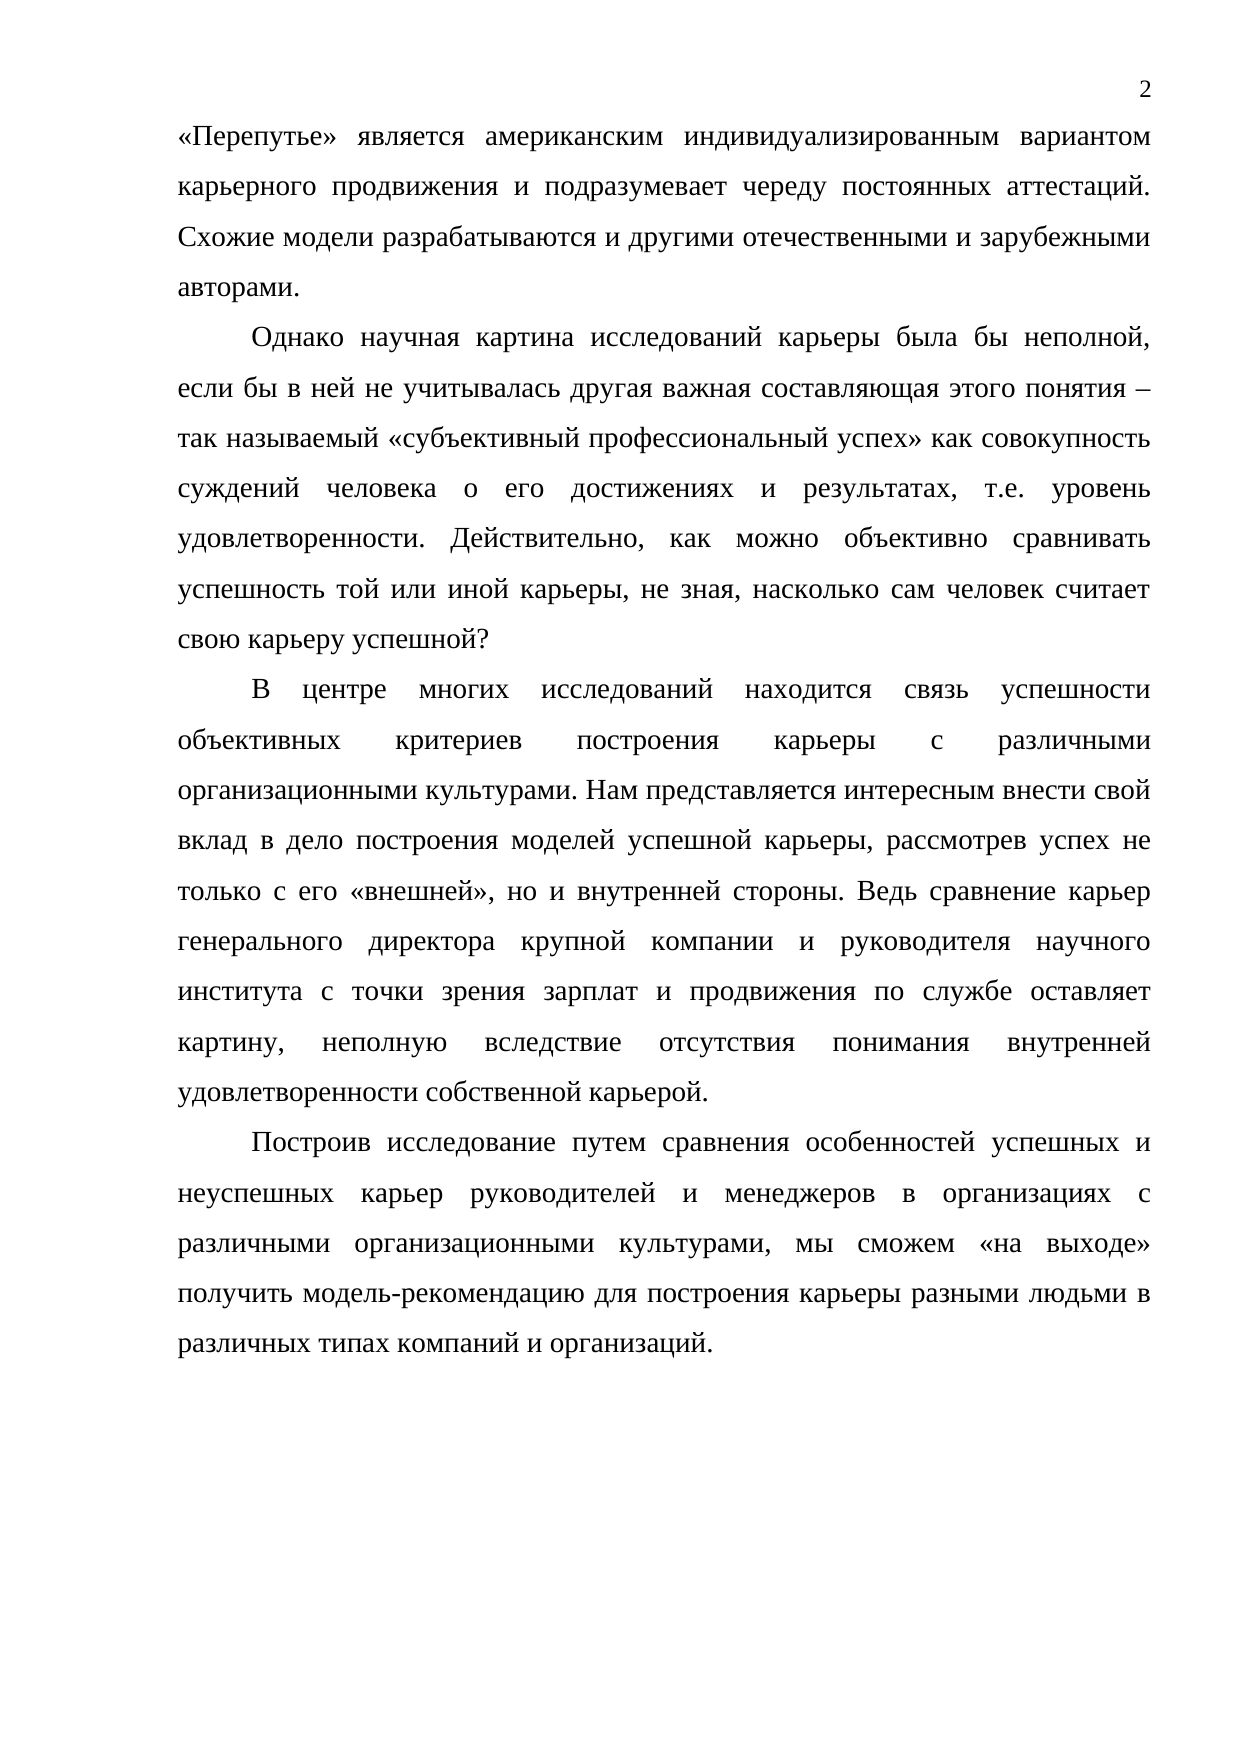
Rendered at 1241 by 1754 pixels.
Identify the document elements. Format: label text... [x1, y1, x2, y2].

text Однако научная картина исследований карьеры была бы неполной, если бы в ней не учитывалась другая важная составляющая этого понятия – так называемый «субъективный профессиональный успех» как совокупность суждений человека о его достижениях и результатах, т.е. уровень удовлетворенности. Действительно, как можно объективно сравнивать успешность той или иной карьеры, не зная, насколько сам человек считает свою карьеру успешной? [177, 319, 1152, 655]
text Построив исследование путем сравнения особенностей успешных и неуспешных карьер руководителей и менеджеров в организациях с различными организационными культурами, мы сможем «на выходе» получить модель-рекомендацию для построения карьеры разными людьми в различных типах компаний и организаций. [177, 1124, 1152, 1359]
text В центре многих исследований находится связь успешности объективных критериев построения карьеры с различными организационными культурами. Нам представляется интересным внести свой вклад в дело построения моделей успешной карьеры, рассмотрев успех не только с его «внешней», но и внутренней стороны. Ведь сравнение карьер генерального директора крупной компании и руководителя научного института с точки зрения зарплат и продвижения по службе оставляет картину, неполную вследствие отсутствия понимания внутренней удовлетворенности собственной карьерой. [177, 672, 1152, 1108]
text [177, 118, 1152, 303]
